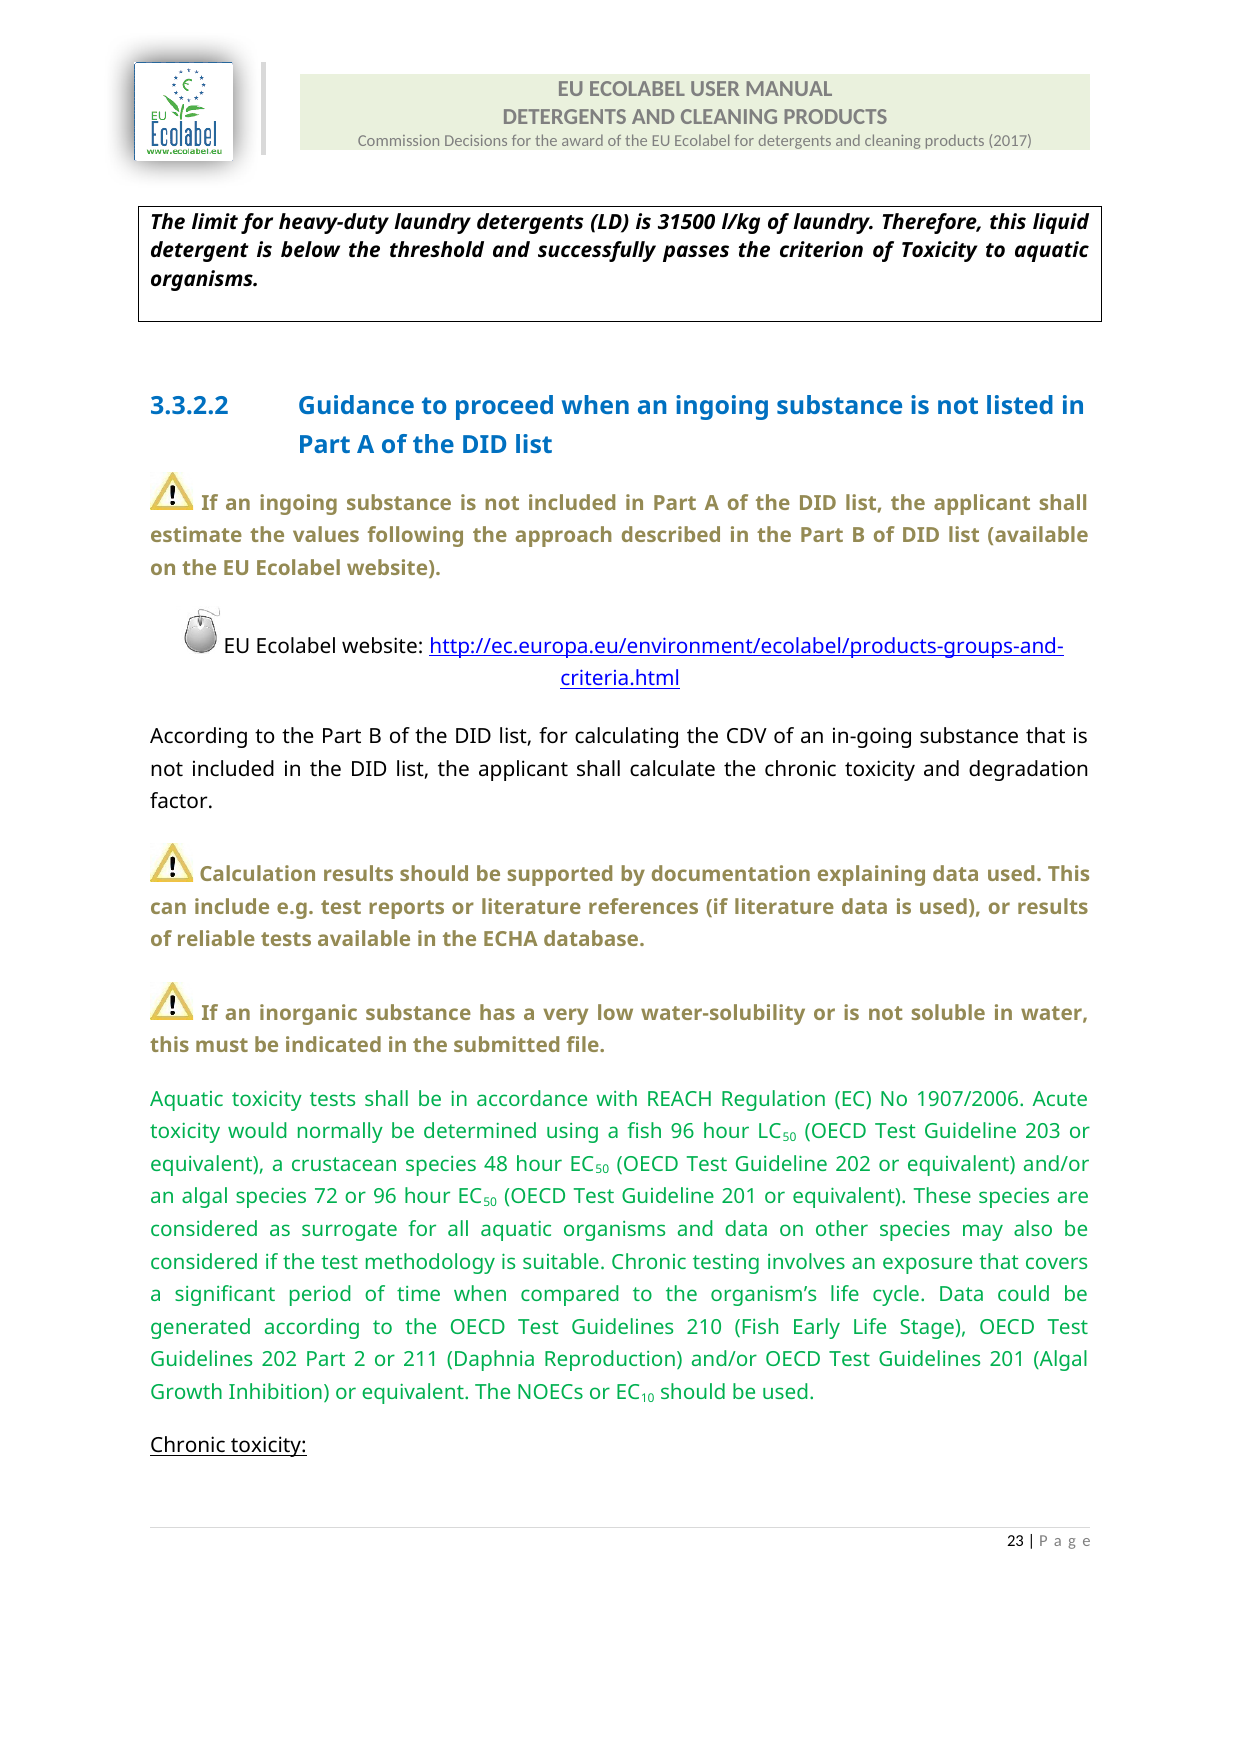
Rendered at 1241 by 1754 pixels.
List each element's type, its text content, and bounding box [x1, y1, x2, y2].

picture [134, 62, 233, 161]
text Calculation results should be supported by documentation explaining data used. This can include e.g. test reports or literature references (if literature data is used), or results of reliable tests available in the ECHA database. [150, 844, 1090, 953]
subtitle Guidance to proceed when an ingoing substance is not listed in Part A of the DID list [150, 388, 1090, 461]
text EU Ecolabel website: http://ec.europa.eu/environment/ecolabel/products-groups-and-criteria.html [150, 606, 1090, 692]
picture [176, 606, 224, 654]
text Chronic toxicity: [150, 1431, 1090, 1459]
text If an inorganic substance has a very low water-solubility or is not soluble in water, this must be indicated in the submitted file. [150, 982, 1090, 1059]
text Aquatic toxicity tests shall be in accordance with REACH Regulation (EC) No 1907/2006. Acute toxicity would normally be determined using a fish 96 hour LC50 (OECD Test Guideline 203 or equivalent), a crustacean species 48 hour EC50 (OECD Test Guideline 202 or equivalent) and/or an algal species 72 or 96 hour EC50 (OECD Test Guideline 201 or equivalent). These species are considered as surrogate for all aquatic organisms and data on other species may also be considered if the test methodology is suitable. Chronic testing involves an exposure that covers a significant period of time when compared to the organism’s life cycle. Data could be generated according to the OECD Test Guidelines 210 (Fish Early Life Stage), OECD Test Guidelines 202 Part 2 or 211 (Daphnia Reproduction) and/or OECD Test Guidelines 201 (Algal Growth Inhibition) or equivalent. The NOECs or EC10 should be used. [150, 1084, 1090, 1406]
picture [150, 843, 194, 882]
text If an ingoing substance is not included in Part A of the DID list, the applicant shall estimate the values following the approach described in the Part B of DID list (available on the EU Ecolabel website). [150, 472, 1090, 581]
picture [150, 982, 194, 1020]
text According to the Part B of the DID list, for calculating the CDV of an in-going substance that is not included in the DID list, the applicant shall calculate the chronic toxicity and degradation factor. [150, 721, 1090, 815]
picture [150, 472, 194, 510]
